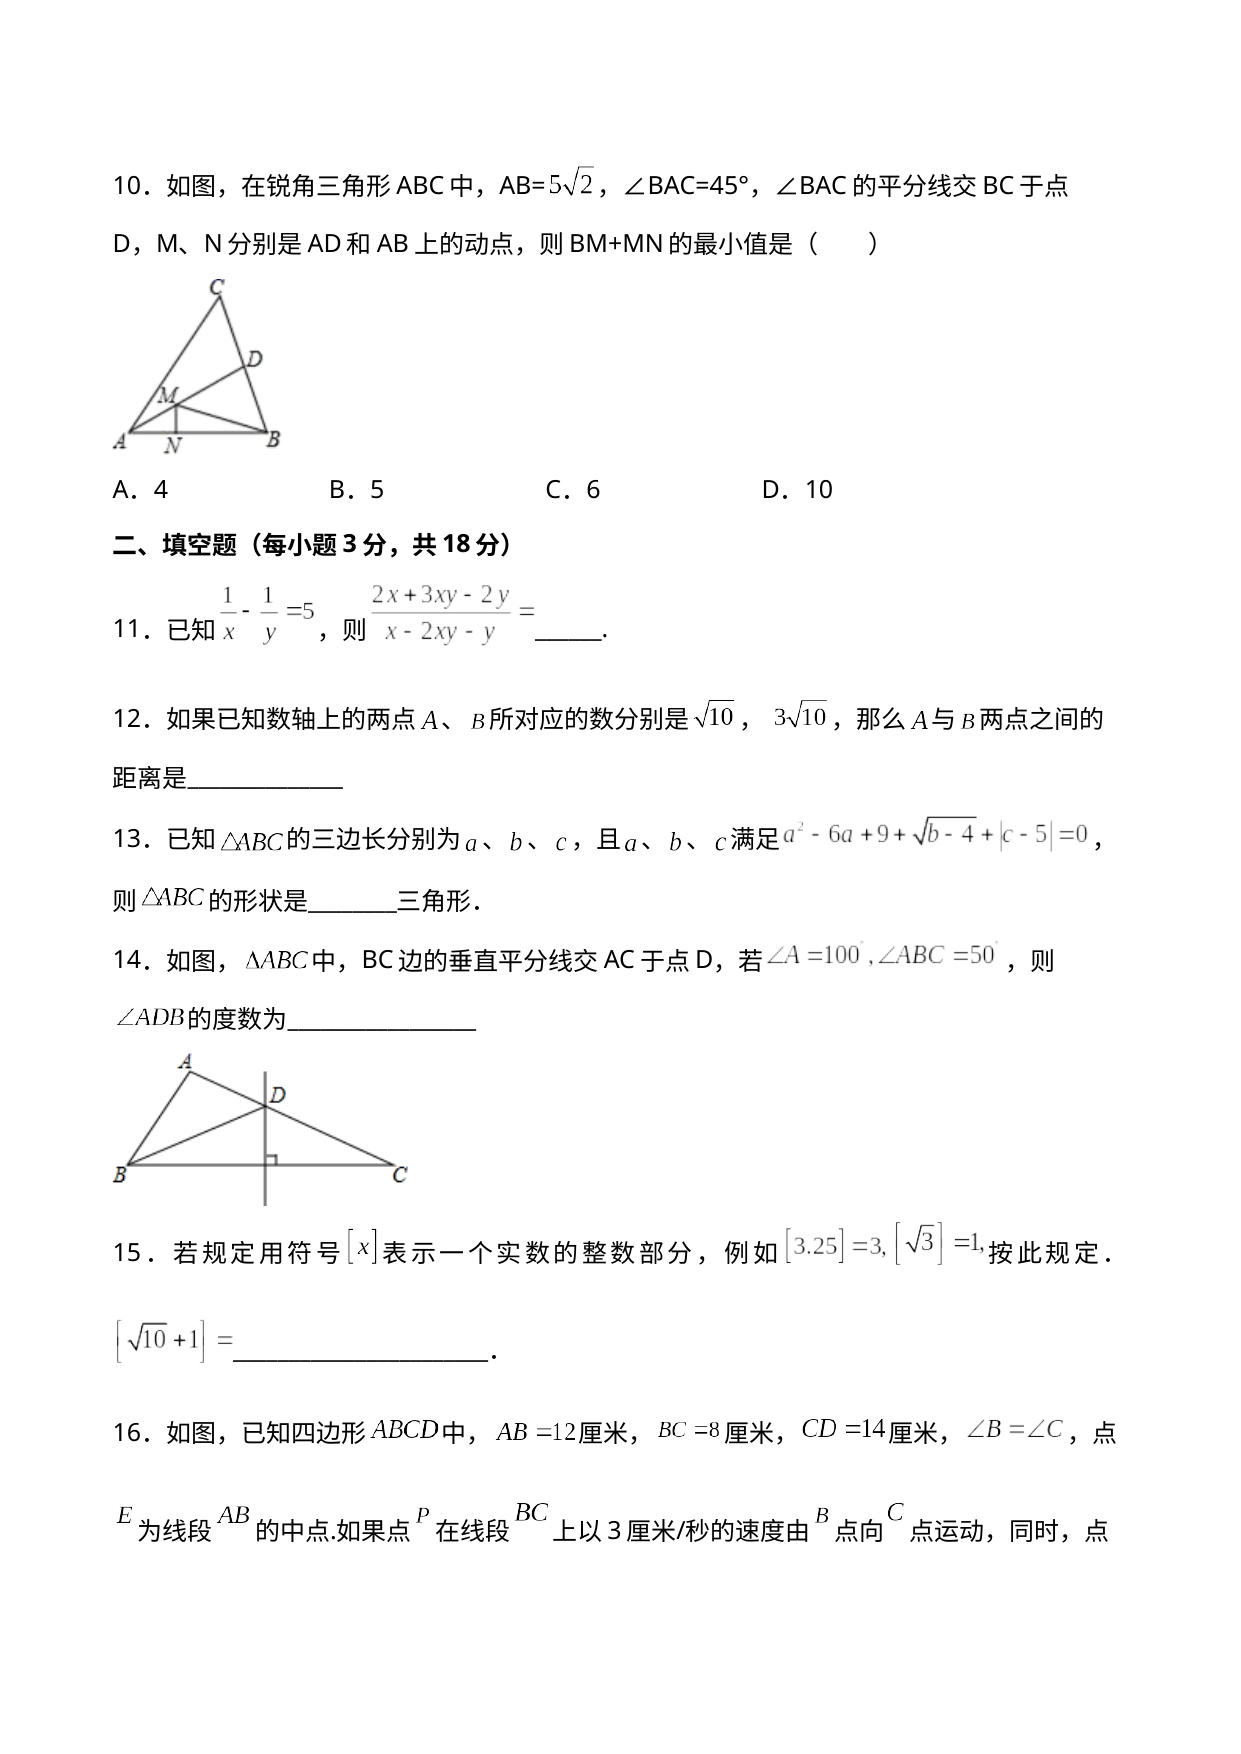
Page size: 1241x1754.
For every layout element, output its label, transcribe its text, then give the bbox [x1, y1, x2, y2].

text 15．若规定用符号表示一个实数的整数部分，例如按此规定．_______________________． [112, 1219, 1128, 1381]
text 14．如图，中，BC边的垂直平分线交AC于点D，若，则的度数为_________________ [112, 937, 1128, 1036]
text 二、填空题（每小题3分，共18分） [112, 525, 1128, 561]
text 10．如图，在锐角三角形ABC中，AB=，∠BAC=45°，∠BAC的平分线交BC于点D，M、N分别是AD和AB上的动点，则BM+MN的最小值是（ ） [112, 162, 1128, 261]
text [112, 1399, 1128, 1562]
text A．4 B．5 C．6 D．10 [112, 471, 1128, 507]
text 12．如果已知数轴上的两点、所对应的数分别是， ，那么与两点之间的距离是______________ [112, 695, 1128, 794]
picture [112, 1053, 408, 1206]
text 11．已知，则______. [112, 579, 1128, 677]
picture [112, 279, 286, 458]
text 13．已知的三边长分别为、、，且、、满足，则的形状是________三角形． [112, 812, 1128, 918]
